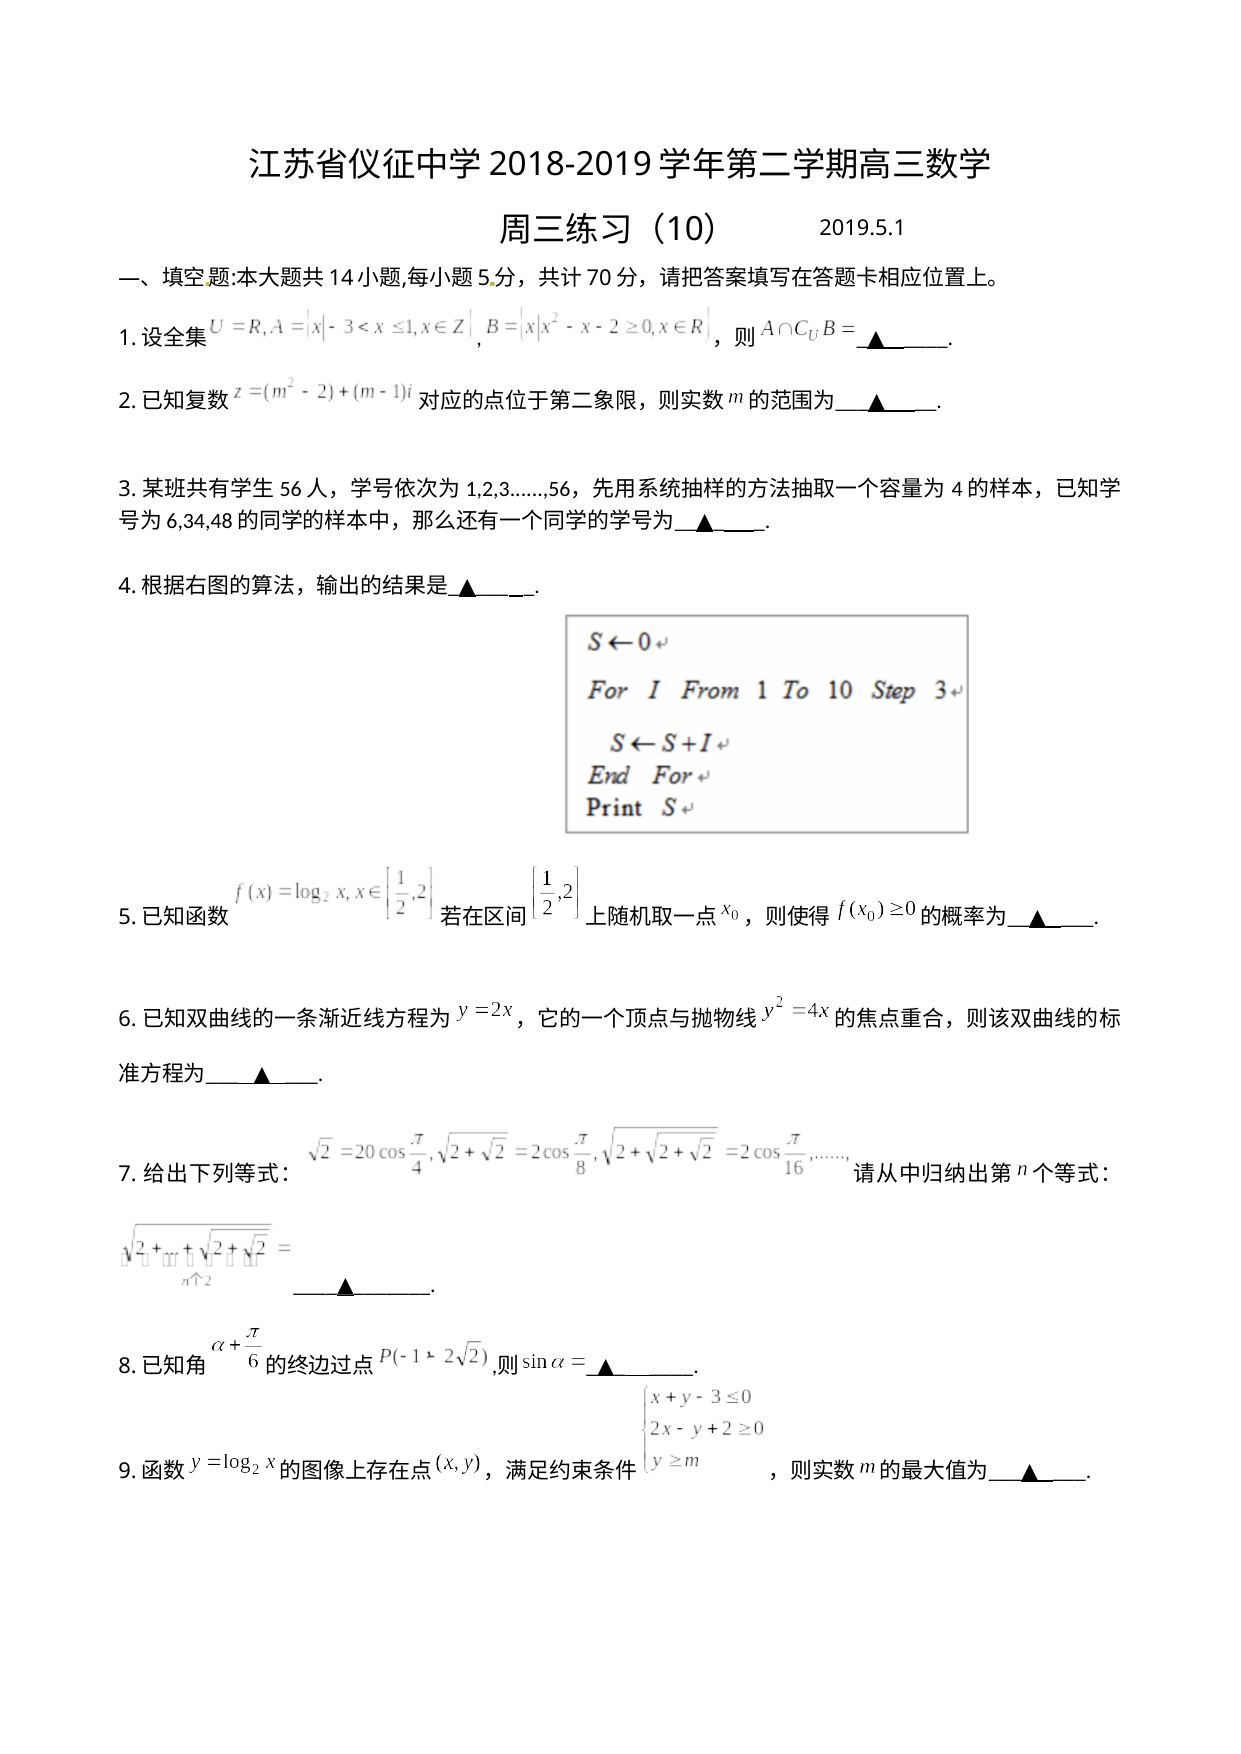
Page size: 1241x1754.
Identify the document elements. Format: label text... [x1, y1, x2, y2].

text 7. 给出下列等式：请从中归纳出第个等式：____▲_______. [118, 1120, 1122, 1315]
text 1. 设全集,，则_▲ ____. [118, 308, 1122, 373]
text 5. 已知函数若在区间上随机取一点，则使得的概率为__▲ ___. [118, 860, 1122, 958]
text ―、填空题:本大题共14小题,每小题5分，共计70分，请把答案填写在答题卡相应位置上。 [118, 259, 1122, 292]
text 6. 已知双曲线的一条渐近线方程为，它的一个顶点与抛物线的焦点重合，则该双曲线的标准方程为___ ▲ ___. [118, 990, 1122, 1088]
text 2. 已知复数对应的点位于第二象限，则实数的范围为___▲ __. [118, 373, 1122, 438]
text 4. 根据右图的算法，输出的结果是_▲___ _. [118, 568, 1122, 600]
text 江苏省仪征中学2018-2019学年第二学期高三数学 [118, 129, 1122, 194]
text 周三练习（10） 2019.5.1 [118, 194, 1122, 259]
text 8. 已知角的终边过点,则_▲_ ____. [118, 1315, 1122, 1380]
text 9. 函数的图像上存在点，满足约束条件，则实数的最大值为___▲ ___. [118, 1380, 1122, 1510]
text 3. 某班共有学生56人，学号依次为1,2,3......,56，先用系统抽样的方法抽取一个容量为4的样本，已知学号为6,34,48的同学的样本中，那么还有一个同学的学号为__▲_ _. [118, 470, 1122, 535]
picture [561, 612, 969, 834]
